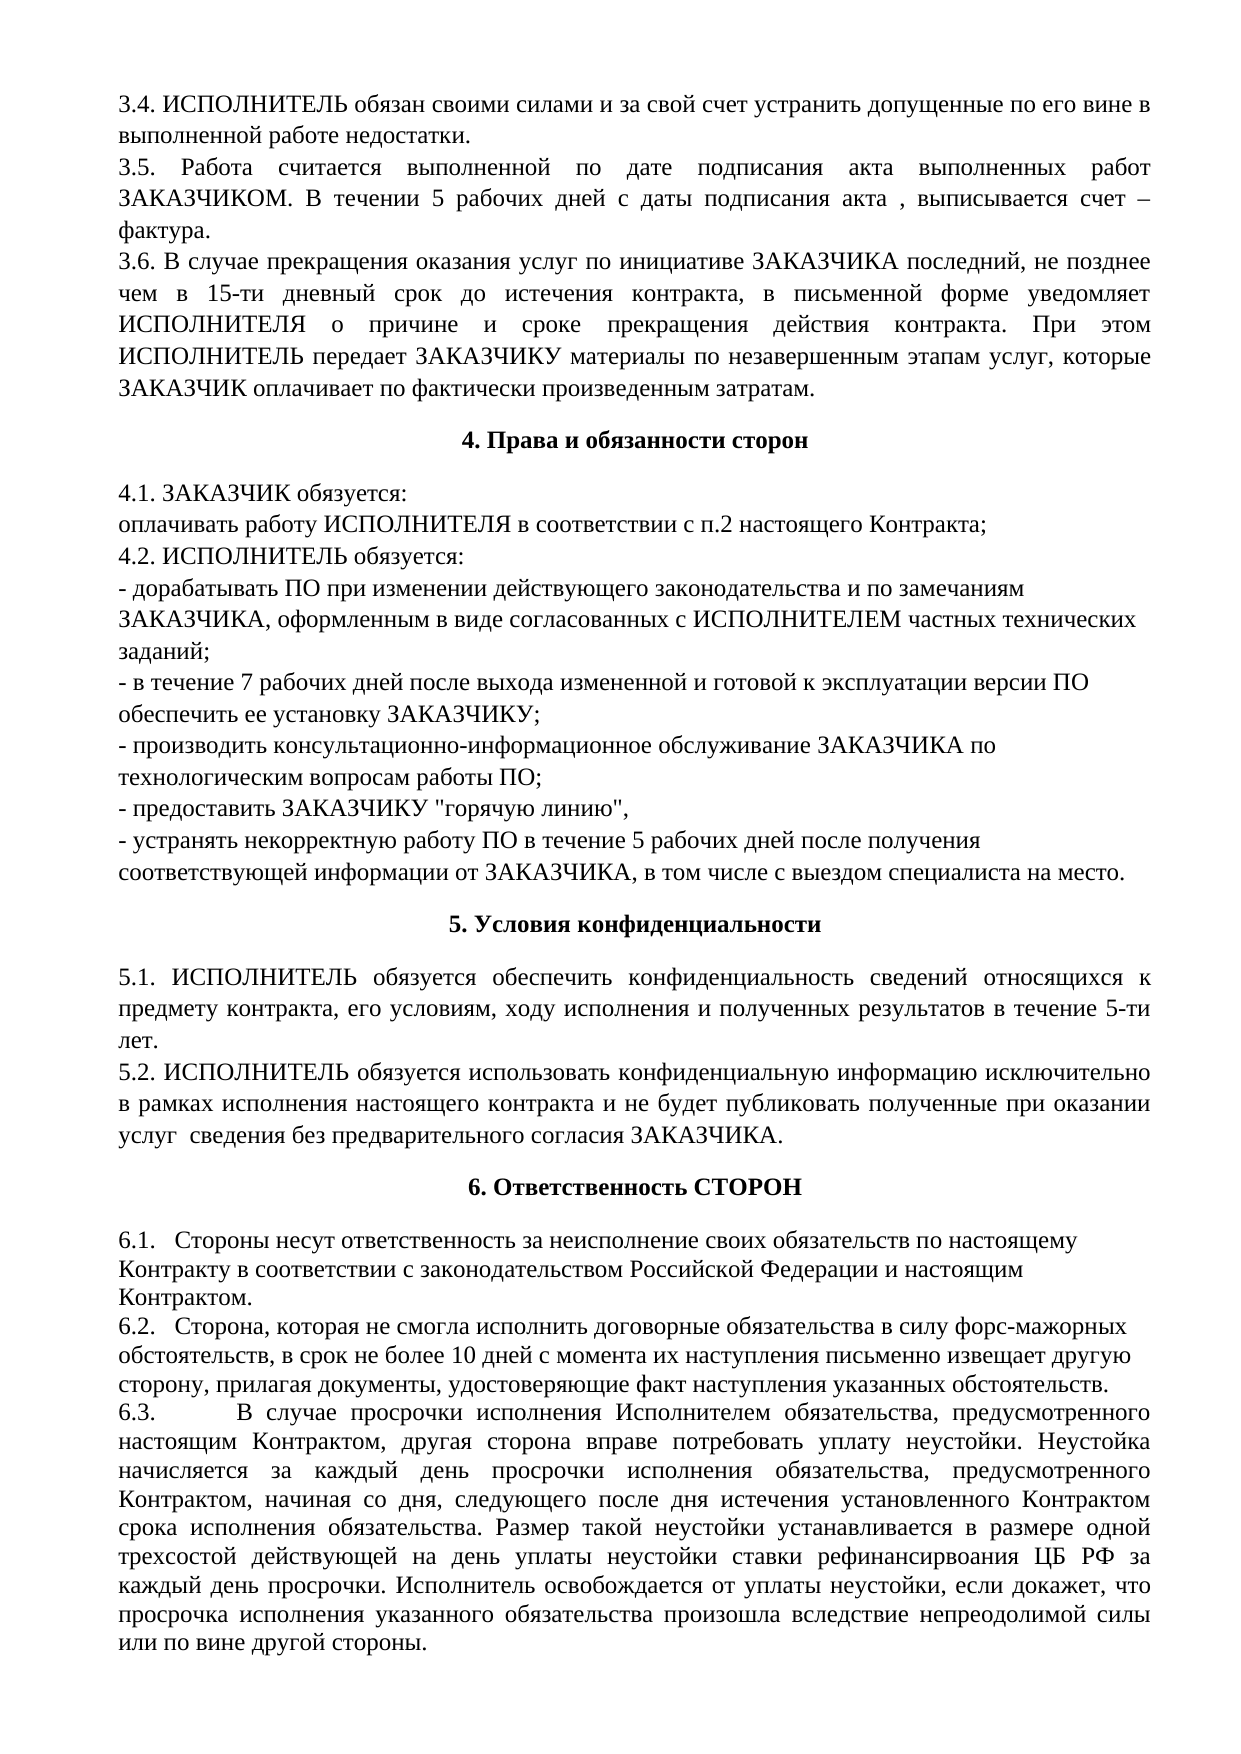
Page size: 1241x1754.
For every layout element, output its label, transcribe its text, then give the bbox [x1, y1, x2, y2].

text 5.1. ИСПОЛНИТЕЛЬ обязуется обеспечить конфиденциальность сведений относящихся к предмету контракта, его условиям, ходу исполнения и полученных результатов в течение 5-ти лет. [118, 962, 1152, 1054]
text - дорабатывать ПО при изменении действующего законодательства и по замечаниям ЗАКАЗЧИКА, оформленным в виде согласованных с ИСПОЛНИТЕЛЕМ частных технических заданий; [118, 573, 1152, 664]
text 5.2. ИСПОЛНИТЕЛЬ обязуется использовать конфиденциальную информацию исключительно в рамках исполнения настоящего контракта и не будет публиковать полученные при оказании услуг сведения без предварительного согласия ЗАКАЗЧИКА. [118, 1057, 1152, 1148]
text 4.2. ИСПОЛНИТЕЛЬ обязуется: [118, 541, 1152, 570]
text 6. Ответственность СТОРОН [118, 1172, 1152, 1201]
text 5. Условия конфиденциальности [118, 909, 1152, 938]
text 3.4. ИСПОЛНИТЕЛЬ обязан своими силами и за свой счет устранить допущенные по его вине в выполненной работе недостатки. [118, 89, 1152, 149]
text 6.1. Стороны несут ответственность за неисполнение своих обязательств по настоящему Контракту в соответствии с законодательством Российской Федерации и настоящим Контрактом. [118, 1225, 1152, 1311]
text - предоставить ЗАКАЗЧИКУ "горячую линию", [118, 793, 1152, 822]
text 4. Права и обязанности сторон [118, 425, 1152, 454]
text - в течение 7 рабочих дней после выхода измененной и готовой к эксплуатации версии ПО обеспечить ее установку ЗАКАЗЧИКУ; [118, 667, 1152, 728]
text - устранять некорректную работу ПО в течение 5 рабочих дней после получения соответствующей информации от ЗАКАЗЧИКА, в том числе с выездом специалиста на место. [118, 825, 1152, 885]
text оплачивать работу ИСПОЛНИТЕЛЯ в соответствии с п.2 настоящего Контракта; [118, 509, 1152, 538]
text 3.5. Работа считается выполненной по дате подписания акта выполненных работ ЗАКАЗЧИКОМ. В течении 5 рабочих дней с даты подписания акта , выписывается счет – фактура. [118, 152, 1152, 244]
text 6.2. Сторона, которая не смогла исполнить договорные обязательства в силу форс-мажорных обстоятельств, в срок не более 10 дней с момента их наступления письменно извещает другую сторону, прилагая документы, удостоверяющие факт наступления указанных обстоятельств. [118, 1311, 1152, 1397]
text 3.6. В случае прекращения оказания услуг по инициативе ЗАКАЗЧИКА последний, не позднее чем в 15-ти дневный срок до истечения контракта, в письменной форме уведомляет ИСПОЛНИТЕЛЯ о причине и сроке прекращения действия контракта. При этом ИСПОЛНИТЕЛЬ передает ЗАКАЗЧИКУ материалы по незавершенным этапам услуг, которые ЗАКАЗЧИК оплачивает по фактически произведенным затратам. [118, 246, 1152, 401]
text 4.1. ЗАКАЗЧИК обязуется: [118, 478, 1152, 507]
text - производить консультационно-информационное обслуживание ЗАКАЗЧИКА по технологическим вопросам работы ПО; [118, 730, 1152, 791]
text 6.3. В случае просрочки исполнения Исполнителем обязательства, предусмотренного настоящим Контрактом, другая сторона вправе потребовать уплату неустойки. Неустойка начисляется за каждый день просрочки исполнения обязательства, предусмотренного Контрактом, начиная со дня, следующего после дня истечения установленного Контрактом срока исполнения обязательства. Размер такой неустойки устанавливается в размере одной трехсостой действующей на день уплаты неустойки ставки рефинансирвоания ЦБ РФ за каждый день просрочки. Исполнитель освобождается от уплаты неустойки, если докажет, что просрочка исполнения указанного обязательства произошла вследствие непреодолимой силы или по вине другой стороны. [118, 1397, 1152, 1656]
